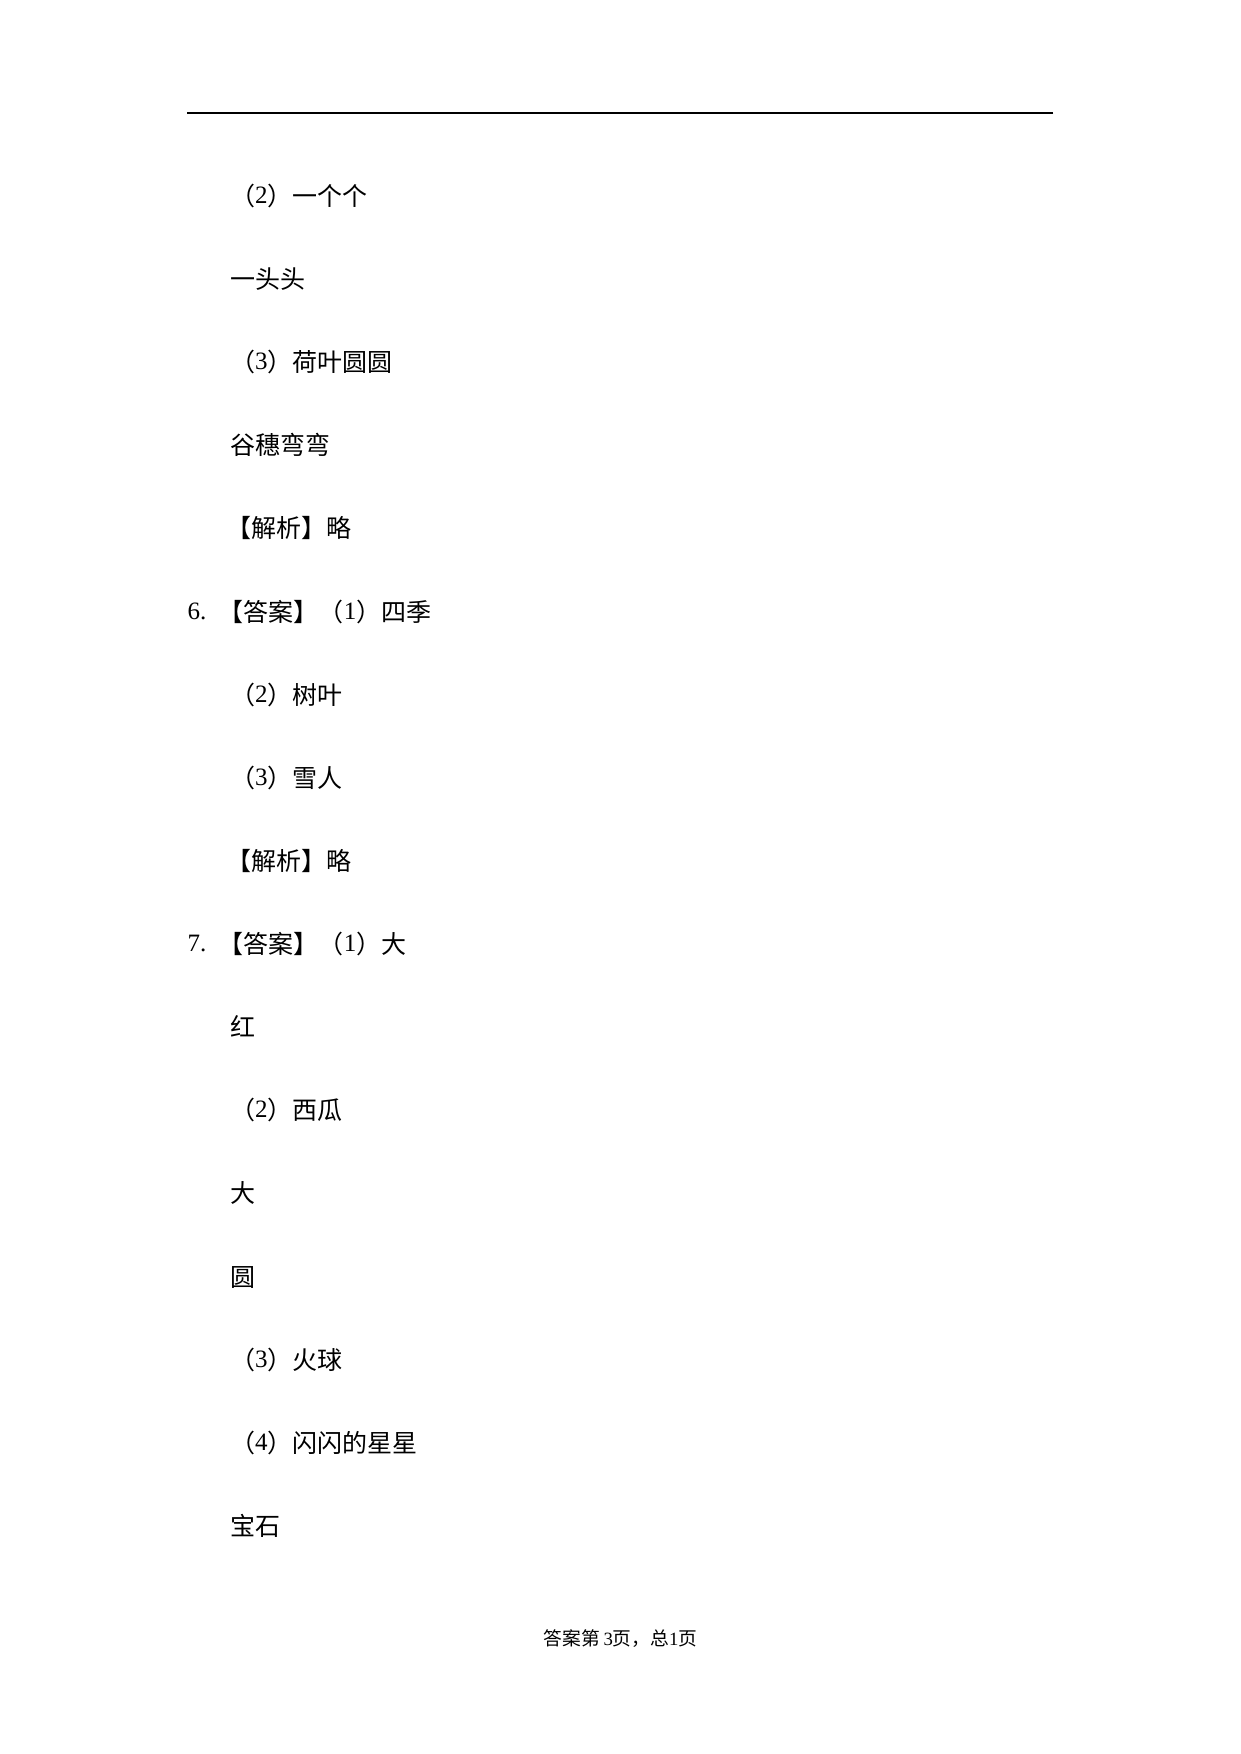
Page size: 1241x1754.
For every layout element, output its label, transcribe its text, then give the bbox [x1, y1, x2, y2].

text （2）西瓜 [230, 1076, 1053, 1141]
text 谷穗弯弯 [230, 411, 1053, 476]
text 大 [230, 1159, 1053, 1224]
text （3）荷叶圆圆 [230, 328, 1053, 393]
text 【解析】略 [220, 827, 1053, 892]
text （4）闪闪的星星 [230, 1409, 1053, 1474]
text 宝石 [230, 1492, 1053, 1557]
text （2）一个个 [230, 162, 1053, 227]
text （3）雪人 [230, 744, 1053, 809]
text 7. 【答案】（1）大 [187, 910, 1053, 975]
text 6. 【答案】（1）四季 [187, 578, 1053, 643]
text 红 [230, 993, 1053, 1058]
text 圆 [230, 1243, 1053, 1308]
text 【解析】略 [220, 494, 1053, 559]
text （3）火球 [230, 1326, 1053, 1391]
text 一头头 [230, 245, 1053, 310]
text （2）树叶 [230, 661, 1053, 726]
